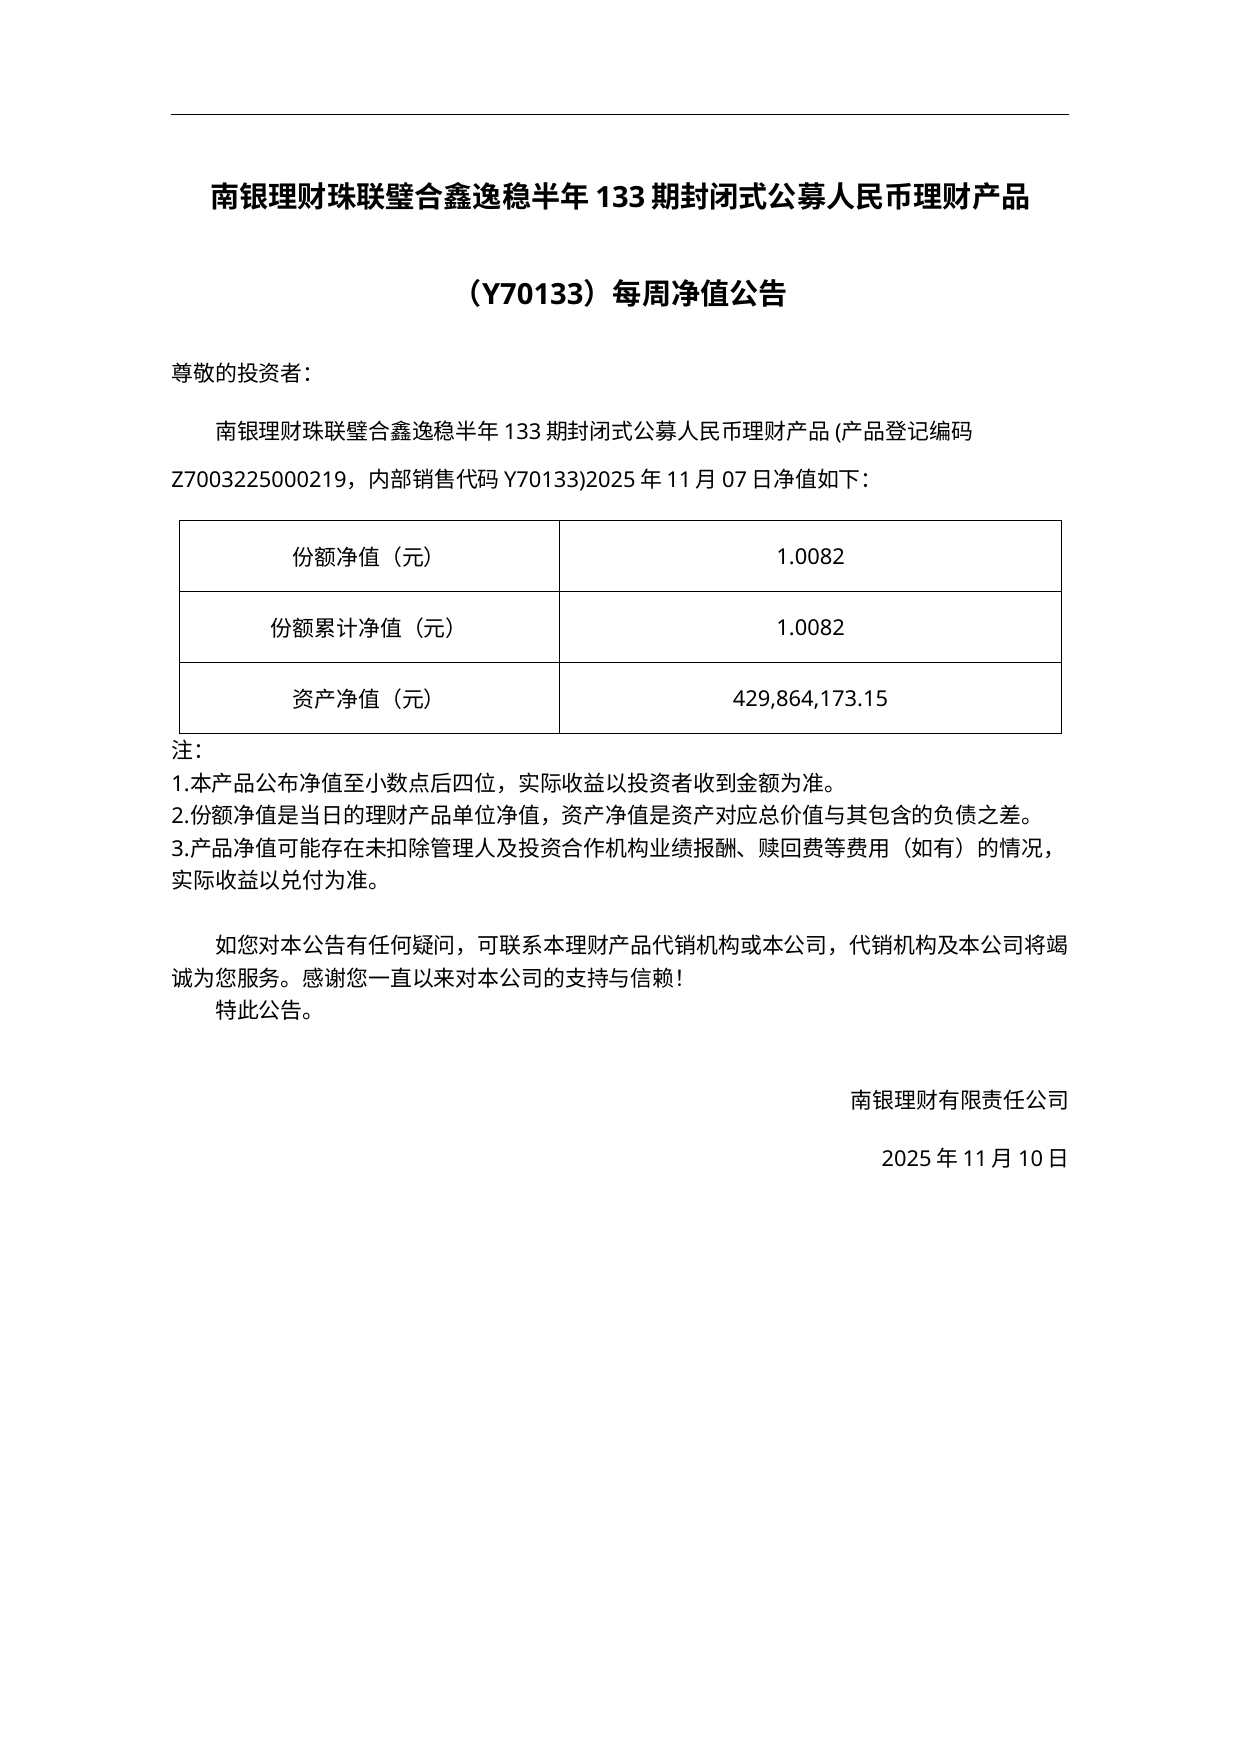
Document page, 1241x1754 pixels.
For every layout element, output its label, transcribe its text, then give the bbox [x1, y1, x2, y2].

text 3.产品净值可能存在未扣除管理人及投资合作机构业绩报酬、赎回费等费用（如有）的情况，实际收益以兑付为准。 [171, 830, 1069, 895]
table_header 份额净值（元） [180, 521, 559, 591]
text 南银理财珠联璧合鑫逸稳半年133期封闭式公募人民币理财产品 (产品登记编码Z7003225000219，内部销售代码Y70133)2025年11月07日净值如下： [171, 413, 1069, 494]
text 尊敬的投资者： [171, 355, 1069, 388]
table_cell 资产净值（元） [180, 663, 559, 733]
text 2025年11月10日 [171, 1140, 1069, 1173]
text 如您对本公告有任何疑问，可联系本理财产品代销机构或本公司，代销机构及本公司将竭诚为您服务。感谢您一直以来对本公司的支持与信赖！ [171, 928, 1069, 993]
text 1.本产品公布净值至小数点后四位，实际收益以投资者收到金额为准。 [171, 765, 1069, 798]
text 注： [171, 733, 1069, 765]
table_header 1.0082 [560, 521, 1061, 591]
table_cell 429,864,173.15 [560, 663, 1061, 733]
table_cell 1.0082 [560, 592, 1061, 662]
text 南银理财珠联璧合鑫逸稳半年133期封闭式公募人民币理财产品（Y70133）每周净值公告 [171, 162, 1069, 324]
table_cell 份额累计净值（元） [180, 592, 559, 662]
text 2.份额净值是当日的理财产品单位净值，资产净值是资产对应总价值与其包含的负债之差。 [171, 798, 1069, 830]
text 南银理财有限责任公司 [171, 1082, 1069, 1115]
text 特此公告。 [171, 993, 1069, 1025]
